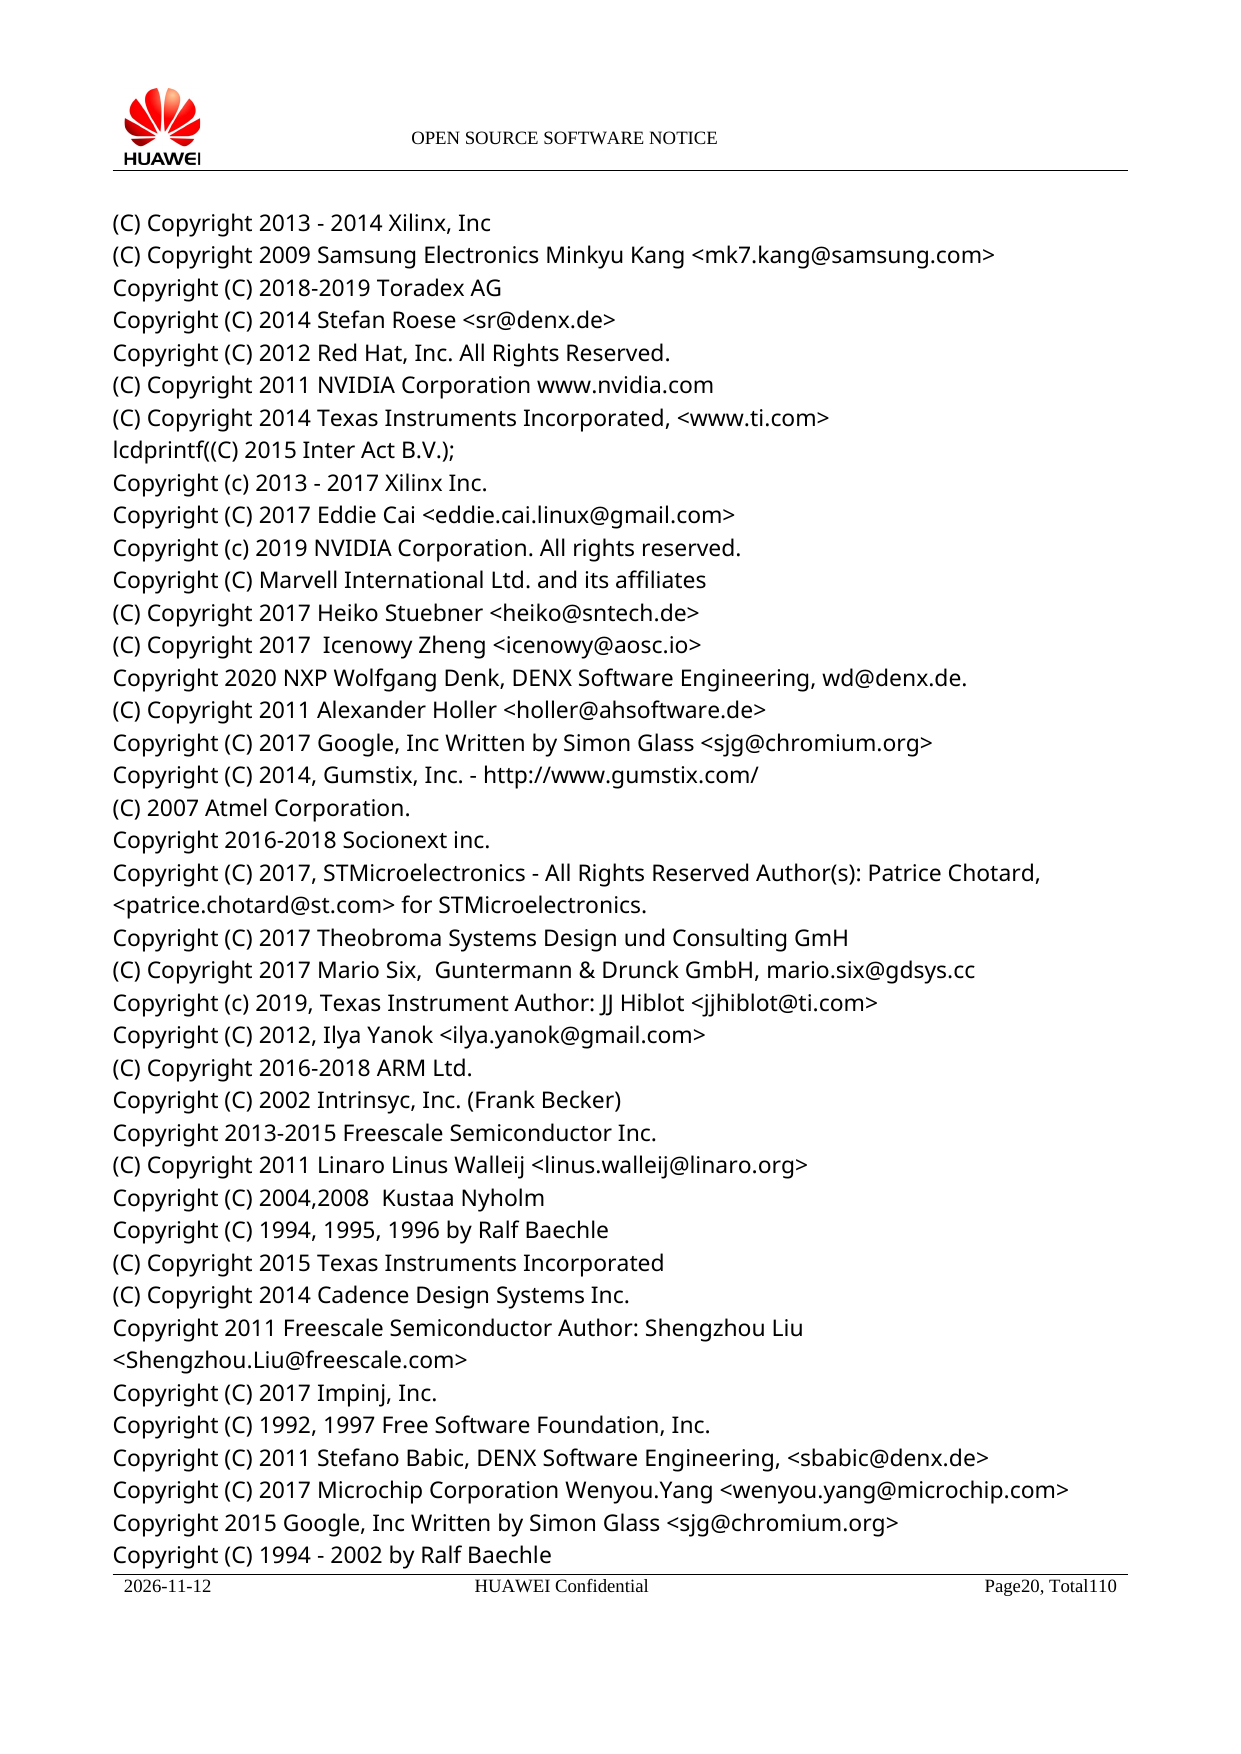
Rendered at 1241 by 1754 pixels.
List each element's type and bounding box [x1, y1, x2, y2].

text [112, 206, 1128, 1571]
picture [124, 88, 201, 165]
